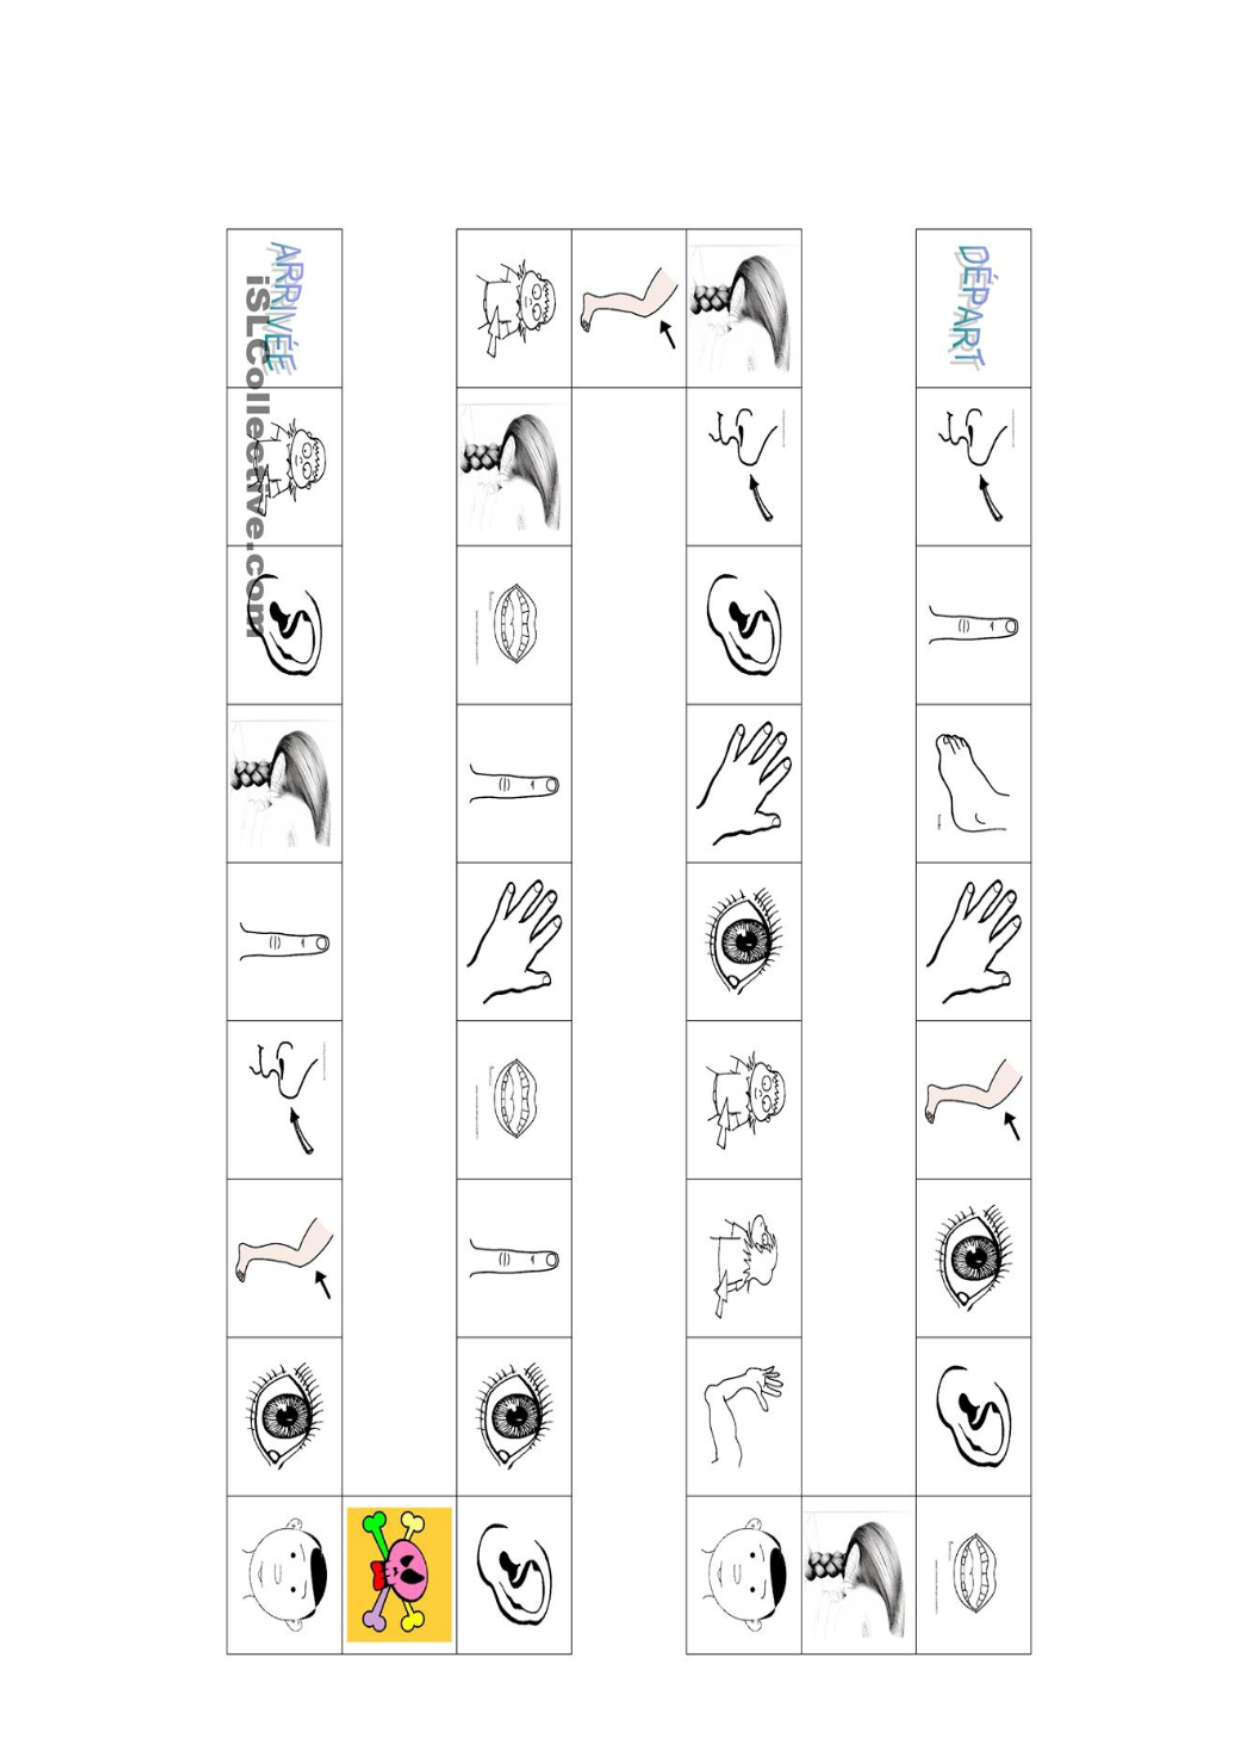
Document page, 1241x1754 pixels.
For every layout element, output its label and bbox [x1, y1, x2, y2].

picture [179, 149, 1135, 1711]
